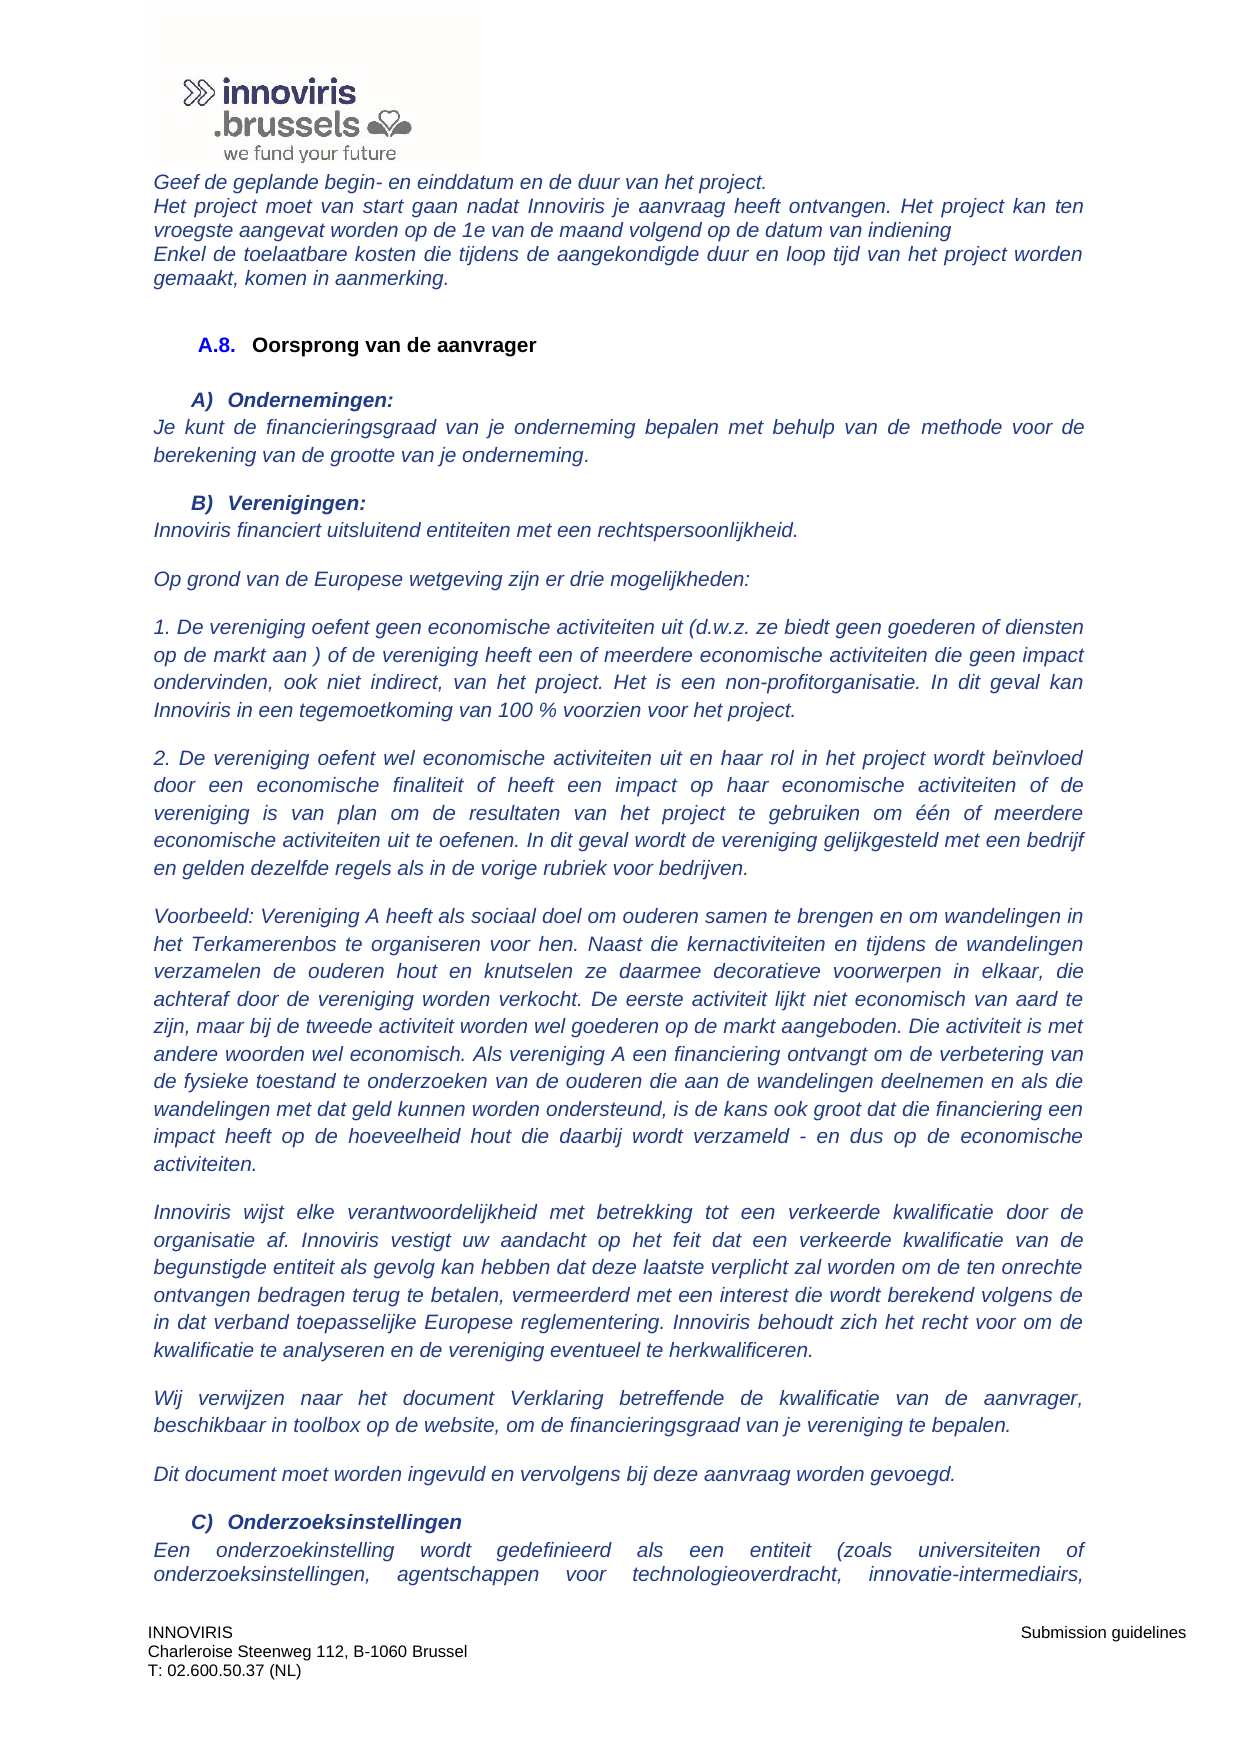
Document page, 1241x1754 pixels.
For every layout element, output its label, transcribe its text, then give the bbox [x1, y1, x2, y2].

picture [147, 1, 483, 164]
subtitle Oorsprong van de aanvrager [192, 333, 1093, 357]
table_header Geef de geplande begin- en einddatum en de duur van het project. Het project moet van start gaan nadat Innoviris je aanvraag heeft ontvangen. Het project kan ten vroegste aangevat worden op de 1e van de maand volgend op de datum van indiening Enkel de toelaatbare kosten die tijdens de aangekondigde duur en loop tijd van het project worden gemaakt, komen in aanmerking. [148, 164, 1093, 295]
